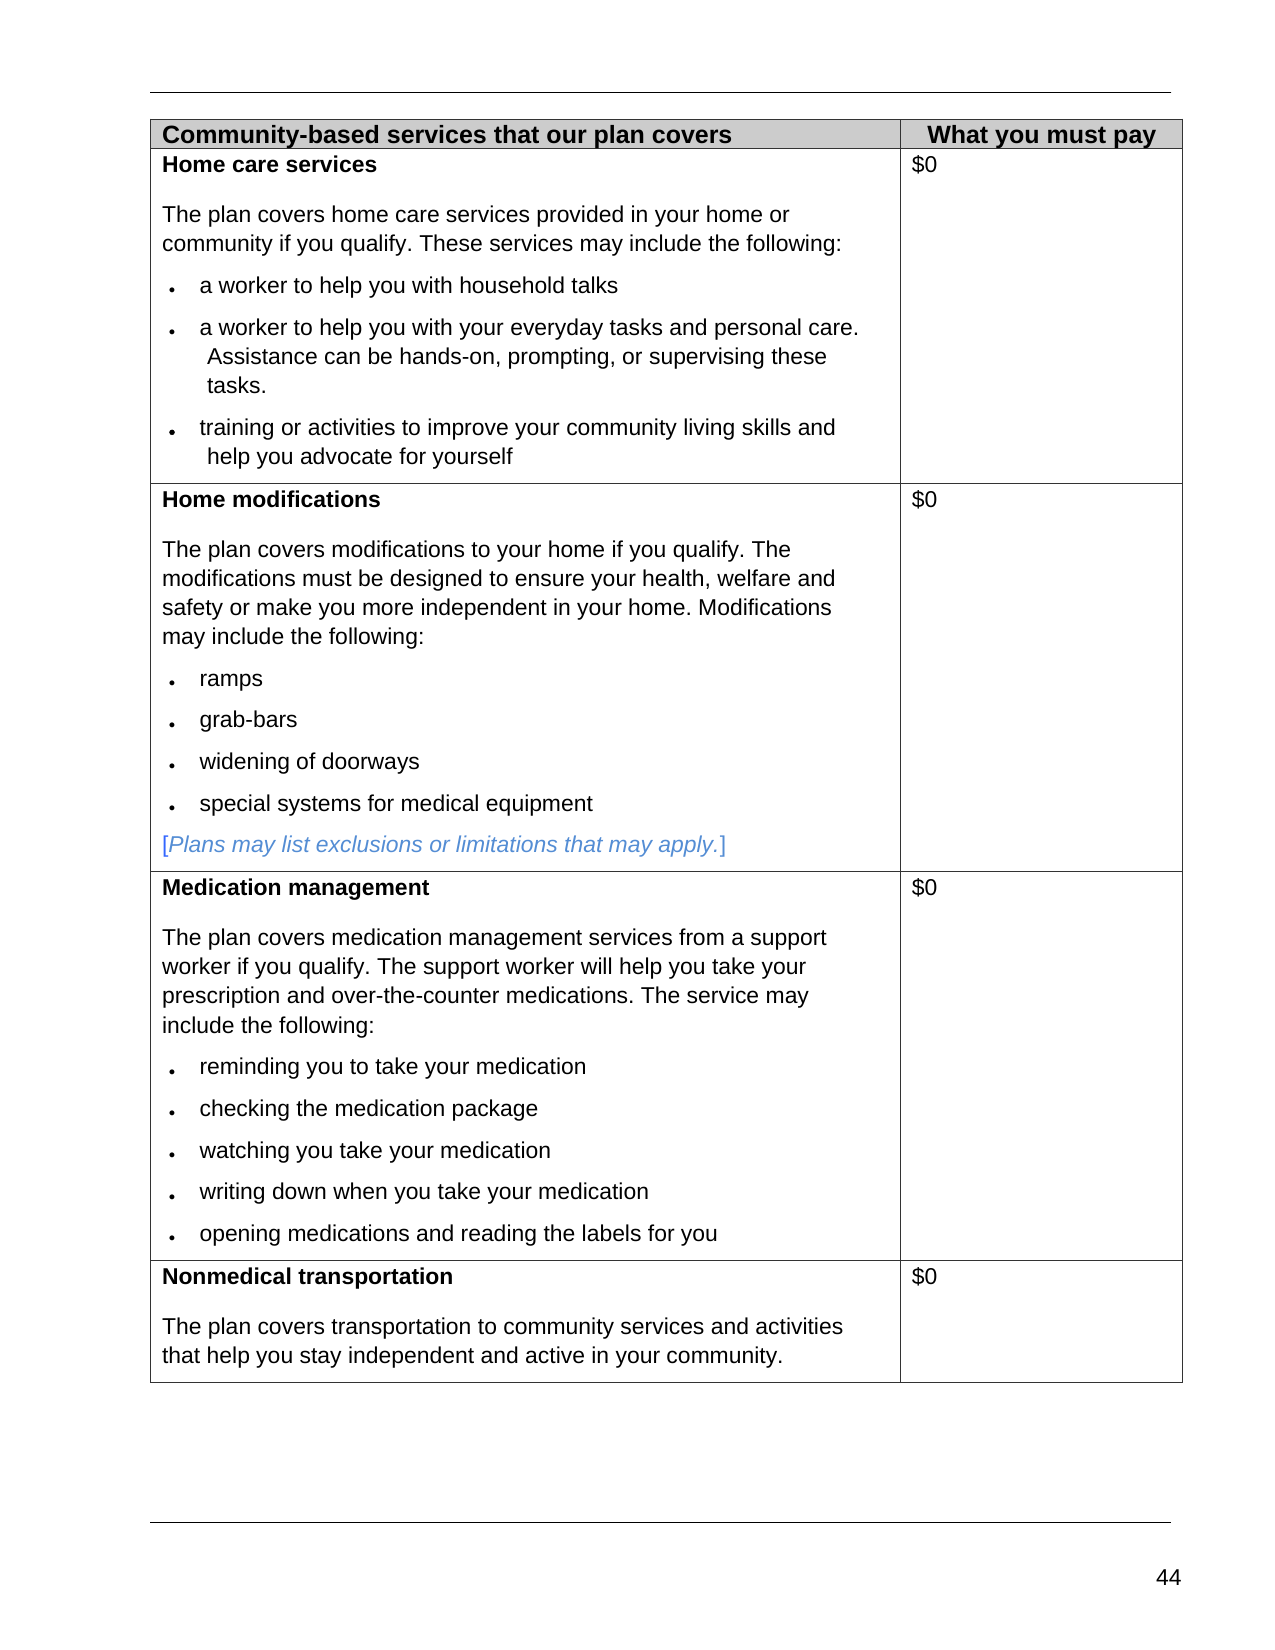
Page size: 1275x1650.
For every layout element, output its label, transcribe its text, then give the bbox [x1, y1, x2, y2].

table_cell Home care services The plan covers home care services provided in your home or community if you qualify. These services may include the following: a worker to help you with household talks a worker to help you with your everyday tasks and personal care. Assistance can be hands-on, prompting, or supervising these tasks. training or activities to improve your community living skills and help you advocate for yourself [151, 149, 900, 483]
table_cell $0 [901, 484, 1182, 871]
table_cell Home modifications The plan covers modifications to your home if you qualify. The modifications must be designed to ensure your health, welfare and safety or make you more independent in your home. Modifications may include the following: ramps grab-bars widening of doorways special systems for medical equipment [Plans may list exclusions or limitations that may apply.] [151, 484, 900, 871]
table_cell $0 [901, 149, 1182, 483]
table_cell $0 [901, 1261, 1182, 1382]
table_cell Nonmedical transportation The plan covers transportation to community services and activities that help you stay independent and active in your community. [151, 1261, 900, 1382]
table_header Community-based services that our plan covers [151, 120, 900, 148]
table_cell Medication management The plan covers medication management services from a support worker if you qualify. The support worker will help you take your prescription and over-the-counter medications. The service may include the following: reminding you to take your medication checking the medication package watching you take your medication writing down when you take your medication opening medications and reading the labels for you [151, 872, 900, 1260]
table_header What you must pay [901, 120, 1182, 148]
table_cell $0 [901, 872, 1182, 1260]
